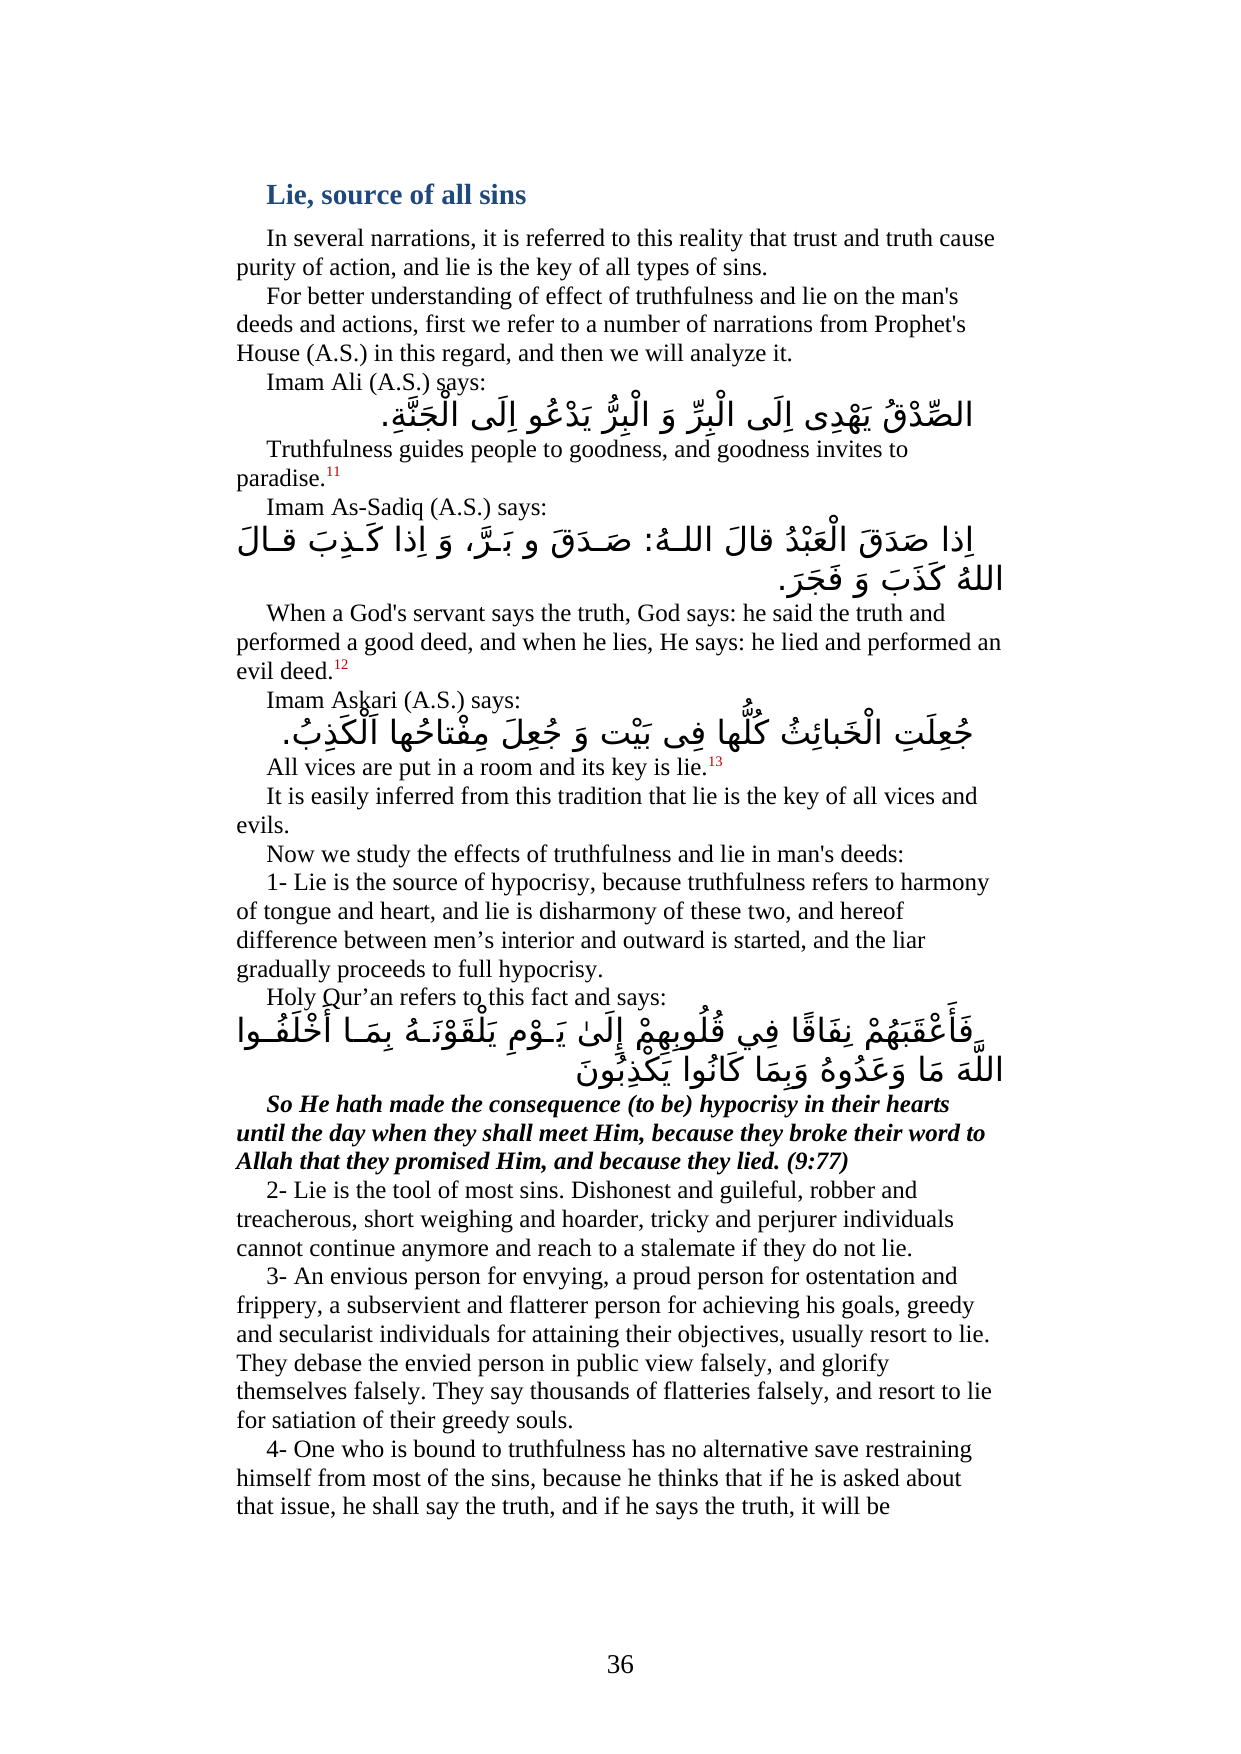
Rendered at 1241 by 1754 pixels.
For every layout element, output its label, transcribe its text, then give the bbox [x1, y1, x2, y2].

subtitle Lie, source of all sins [236, 177, 1004, 211]
text Imam Askari (A.S.) says: [236, 685, 1004, 713]
text It is easily inferred from this tradition that lie is the key of all vices and evils. [236, 781, 1004, 839]
text 1- Lie is the source of hypocrisy, because truthfulness refers to harmony of tongue and heart, and lie is disharmony of these two, and hereof difference between men’s interior and outward is started, and the liar gradually proceeds to full hypocrisy. [236, 867, 1004, 982]
text جُعِلَتِ الْخَبائِثُ کُلُّها فِی بَیْت وَ جُعِلَ مِفْتاحُها اَلْکَذِبُ. [236, 713, 1004, 752]
text Now we study the effects of truthfulness and lie in man's deeds: [236, 839, 1004, 867]
text In several narrations, it is referred to this reality that trust and truth cause purity of action, and lie is the key of all types of sins. [236, 223, 1004, 281]
text So He hath made the consequence (to be) hypocrisy in their hearts until the day when they shall meet Him, because they broke their word to Allah that they promised Him, and because they lied. (9:77) [236, 1089, 1004, 1175]
text 2- Lie is the tool of most sins. Dishonest and guileful, robber and treacherous, short weighing and hoarder, tricky and perjurer individuals cannot continue anymore and reach to a stalemate if they do not lie. [236, 1175, 1004, 1261]
text فَأَعْقَبَهُمْ نِفَاقًا فِي قُلُوبِهِمْ إِلَىٰ يَوْمِ يَلْقَوْنَهُ بِمَا أَخْلَفُوا اللَّهَ مَا وَعَدُوهُ وَبِمَا كَانُوا يَكْذِبُونَ [236, 1011, 1004, 1089]
text Holy Qur’an refers to this fact and says: [236, 982, 1004, 1011]
text Imam As-Sadiq (A.S.) says: [236, 492, 1004, 521]
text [236, 1434, 1004, 1520]
text All vices are put in a room and its key is lie.13 [236, 752, 1004, 781]
text اِذا صَدَقَ الْعَبْدُ قالَ اللهُ: صَدَقَ و بَرَّ، وَ اِذا کَذِبَ قالَ اللهُ کَذَبَ وَ فَجَرَ. [236, 521, 1004, 598]
text 3- An envious person for envying, a proud person for ostentation and frippery, a subservient and flatterer person for achieving his goals, greedy and secularist individuals for attaining their objectives, usually resort to lie. They debase the envied person in public view falsely, and glorify themselves falsely. They say thousands of flatteries falsely, and resort to lie for satiation of their greedy souls. [236, 1261, 1004, 1434]
text When a God's servant says the truth, God says: he said the truth and performed a good deed, and when he lies, He says: he lied and performed an evil deed.12 [236, 598, 1004, 685]
text Imam Ali (A.S.) says: [236, 367, 1004, 396]
text الصِّدْقُ یَهْدِی اِلَى الْبِرِّ وَ الْبِرُّ یَدْعُو اِلَى الْجَنَّةِ. [236, 396, 1004, 434]
text Truthfulness guides people to goodness, and goodness invites to paradise.11 [236, 434, 1004, 492]
text For better understanding of effect of truthfulness and lie on the man's deeds and actions, first we refer to a number of narrations from Prophet's House (A.S.) in this regard, and then we will analyze it. [236, 281, 1004, 367]
